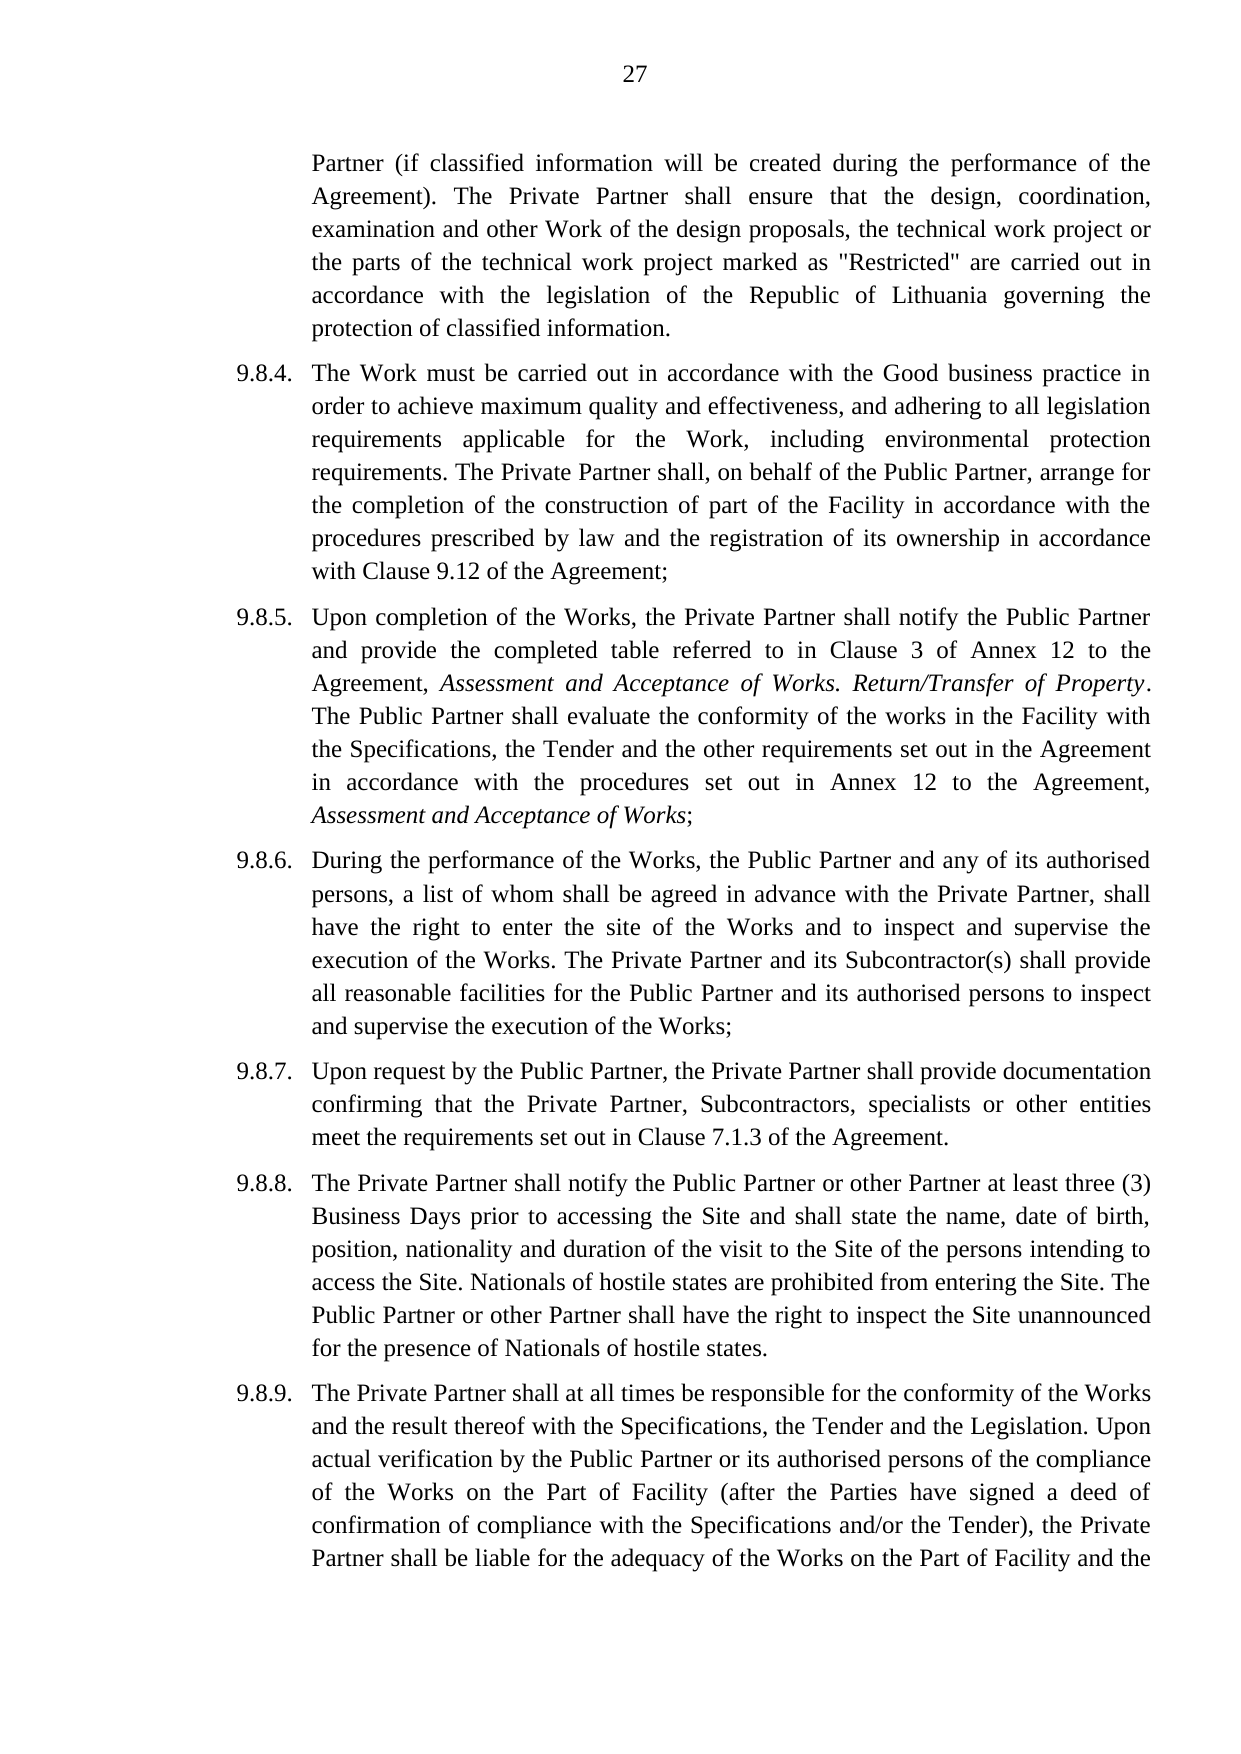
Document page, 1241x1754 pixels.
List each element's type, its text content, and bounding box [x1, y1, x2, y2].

text During the performance of the Works, the Public Partner and any of its authorised persons, a list of whom shall be agreed in advance with the Private Partner, shall have the right to enter the site of the Works and to inspect and supervise the execution of the Works. The Private Partner and its Subcontractor(s) shall provide all reasonable facilities for the Public Partner and its authorised persons to inspect and supervise the execution of the Works; [236, 846, 1152, 1039]
text Upon completion of the Works, the Private Partner shall notify the Public Partner and provide the completed table referred to in Clause 3 of Annex 12 to the Agreement, Assessment and Acceptance of Works. Return/Transfer of Property. The Public Partner shall evaluate the conformity of the works in the Facility with the Specifications, the Tender and the other requirements set out in the Agreement in accordance with the procedures set out in Annex 12 to the Agreement, Assessment and Acceptance of Works; [236, 602, 1152, 829]
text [236, 148, 1152, 342]
text Upon request by the Public Partner, the Private Partner shall provide documentation confirming that the Private Partner, Subcontractors, specialists or other entities meet the requirements set out in Clause 7.1.3 of the Agreement. [236, 1056, 1152, 1151]
text The Private Partner shall notify the Public Partner or other Partner at least three (3) Business Days prior to accessing the Site and shall state the name, date of birth, position, nationality and duration of the visit to the Site of the persons intending to access the Site. Nationals of hostile states are prohibited from entering the Site. The Public Partner or other Partner shall have the right to inspect the Site unannounced for the presence of Nationals of hostile states. [236, 1168, 1152, 1362]
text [236, 1378, 1152, 1572]
text The Work must be carried out in accordance with the Good business practice in order to achieve maximum quality and effectiveness, and adhering to all legislation requirements applicable for the Work, including environmental protection requirements. The Private Partner shall, on behalf of the Public Partner, arrange for the completion of the construction of part of the Facility in accordance with the procedures prescribed by law and the registration of its ownership in accordance with Clause 9.12 of the Agreement; [236, 358, 1152, 585]
